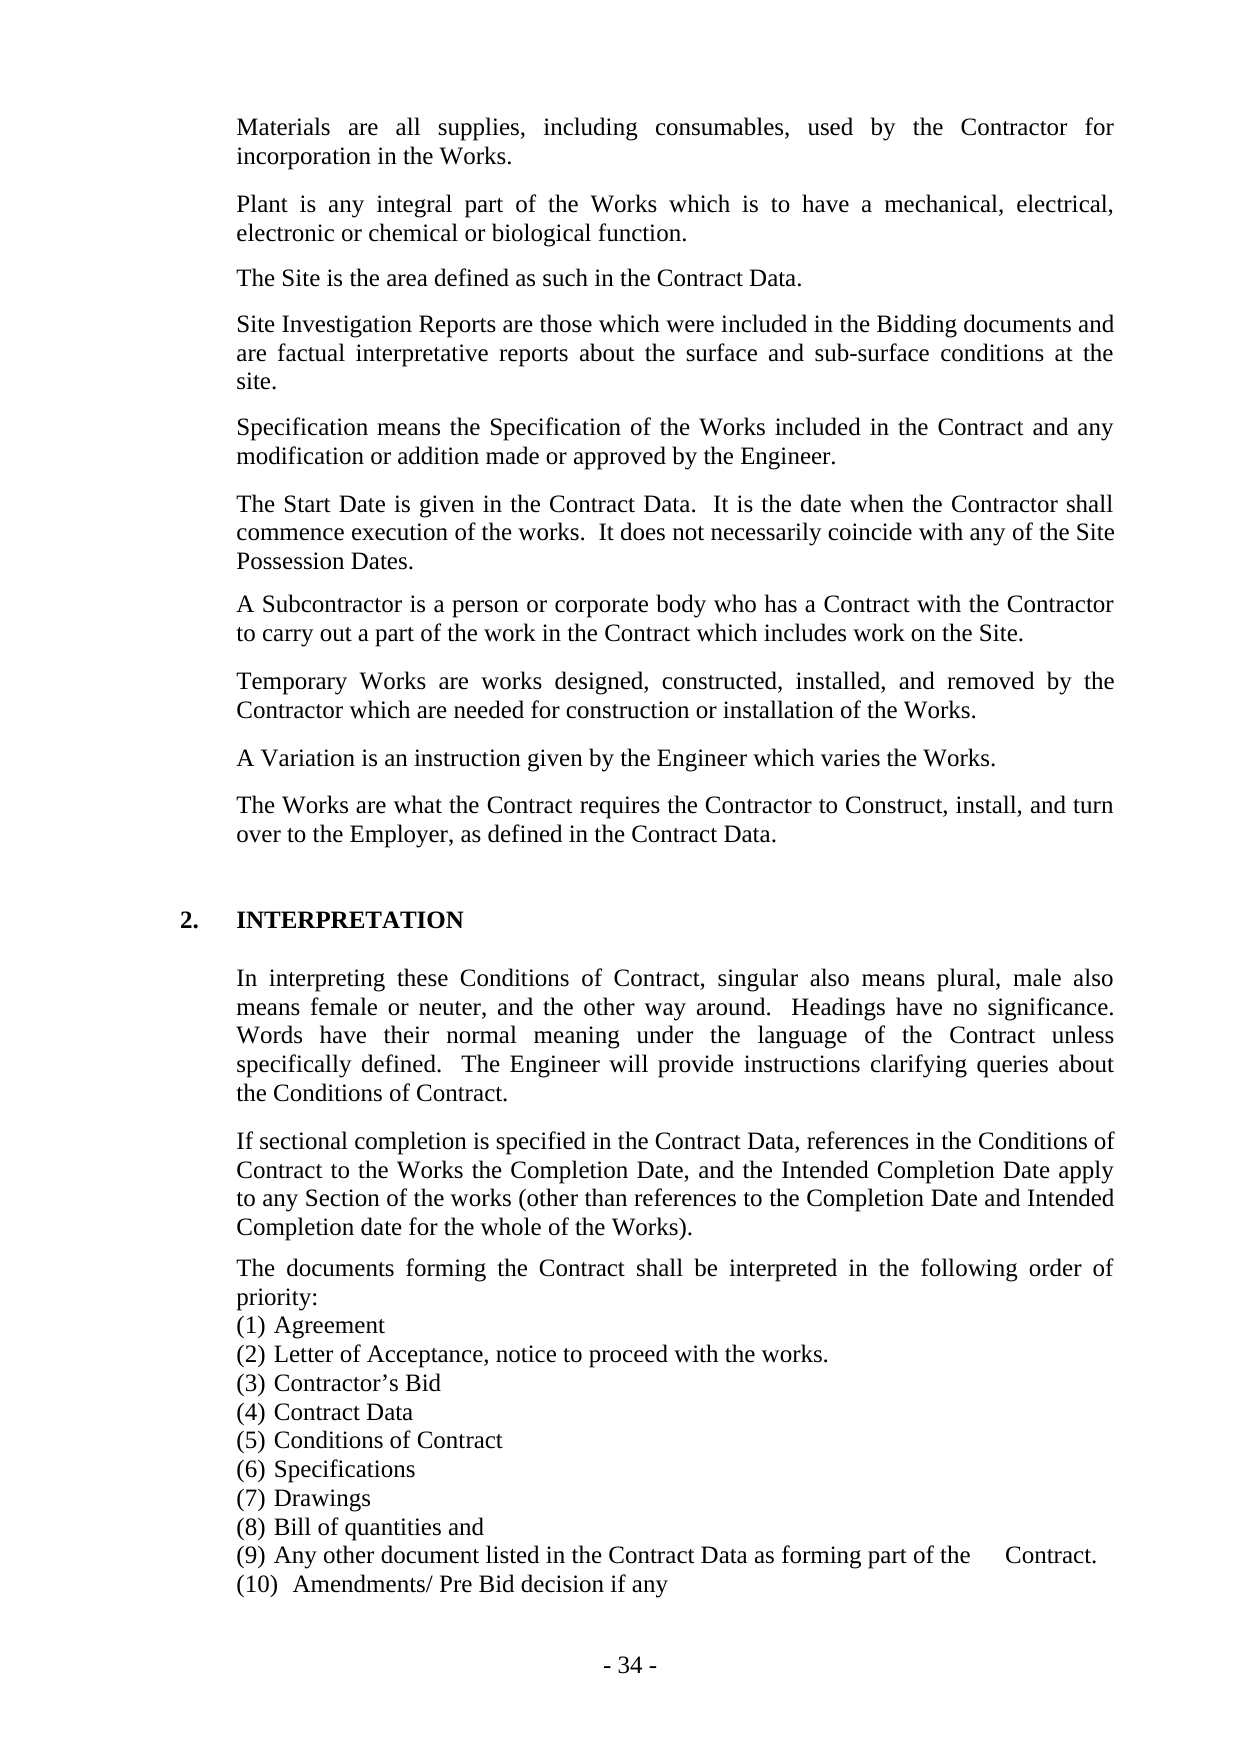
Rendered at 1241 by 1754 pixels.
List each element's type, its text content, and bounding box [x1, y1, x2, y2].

list Specifications [236, 1454, 1115, 1483]
list Letter of Acceptance, notice to proceed with the works. [236, 1339, 1115, 1368]
text A Variation is an instruction given by the Engineer which varies the Works. [236, 743, 1115, 771]
list Conditions of Contract [236, 1425, 1115, 1454]
list Contract Data [236, 1397, 1115, 1425]
list Bill of quantities and [236, 1512, 1115, 1540]
list In interpreting these Conditions of Contract, singular also means plural, male also means female or neuter, and the other way around. Headings have no significance. Words have their normal meaning under the language of the Contract unless specifically defined. The Engineer will provide instructions clarifying queries about the Conditions of Contract. [180, 963, 1115, 1107]
text Temporary Works are works designed, constructed, installed, and removed by the Contractor which are needed for construction or installation of the Works. [236, 666, 1115, 723]
text The Start Date is given in the Contract Data. It is the date when the Contractor shall commence execution of the works. It does not necessarily coincide with any of the Site Possession Dates. [236, 489, 1115, 575]
text The Works are what the Contract requires the Contractor to Construct, install, and turn over to the Employer, as defined in the Contract Data. [236, 791, 1115, 848]
list Contractor’s Bid [236, 1368, 1115, 1397]
text The Site is the area defined as such in the Contract Data. [236, 263, 1115, 292]
text Site Investigation Reports are those which were included in the Bidding documents and are factual interpretative reports about the surface and sub-surface conditions at the site. [236, 309, 1115, 395]
list Agreement [236, 1310, 1115, 1339]
list Amendments/ Pre Bid decision if any [236, 1569, 1115, 1598]
text Specification means the Specification of the Works included in the Contract and any modification or addition made or approved by the Engineer. [236, 412, 1115, 469]
text A Subcontractor is a person or corporate body who has a Contract with the Contractor to carry out a part of the work in the Contract which includes work on the Site. [236, 589, 1115, 647]
list Drawings [236, 1483, 1115, 1512]
list Any other document listed in the Contract Data as forming part of the Contract. [236, 1540, 1115, 1569]
list If sectional completion is specified in the Contract Data, references in the Conditions of Contract to the Works the Completion Date, and the Intended Completion Date apply to any Section of the works (other than references to the Completion Date and Intended Completion date for the whole of the Works). [180, 1126, 1115, 1241]
list INTERPRETATION [180, 906, 1115, 934]
text Plant is any integral part of the Works which is to have a mechanical, electrical, electronic or chemical or biological function. [236, 189, 1115, 247]
list The documents forming the Contract shall be interpreted in the following order of priority: [180, 1253, 1115, 1310]
text Materials are all supplies, including consumables, used by the Contractor for incorporation in the Works. [236, 112, 1115, 170]
